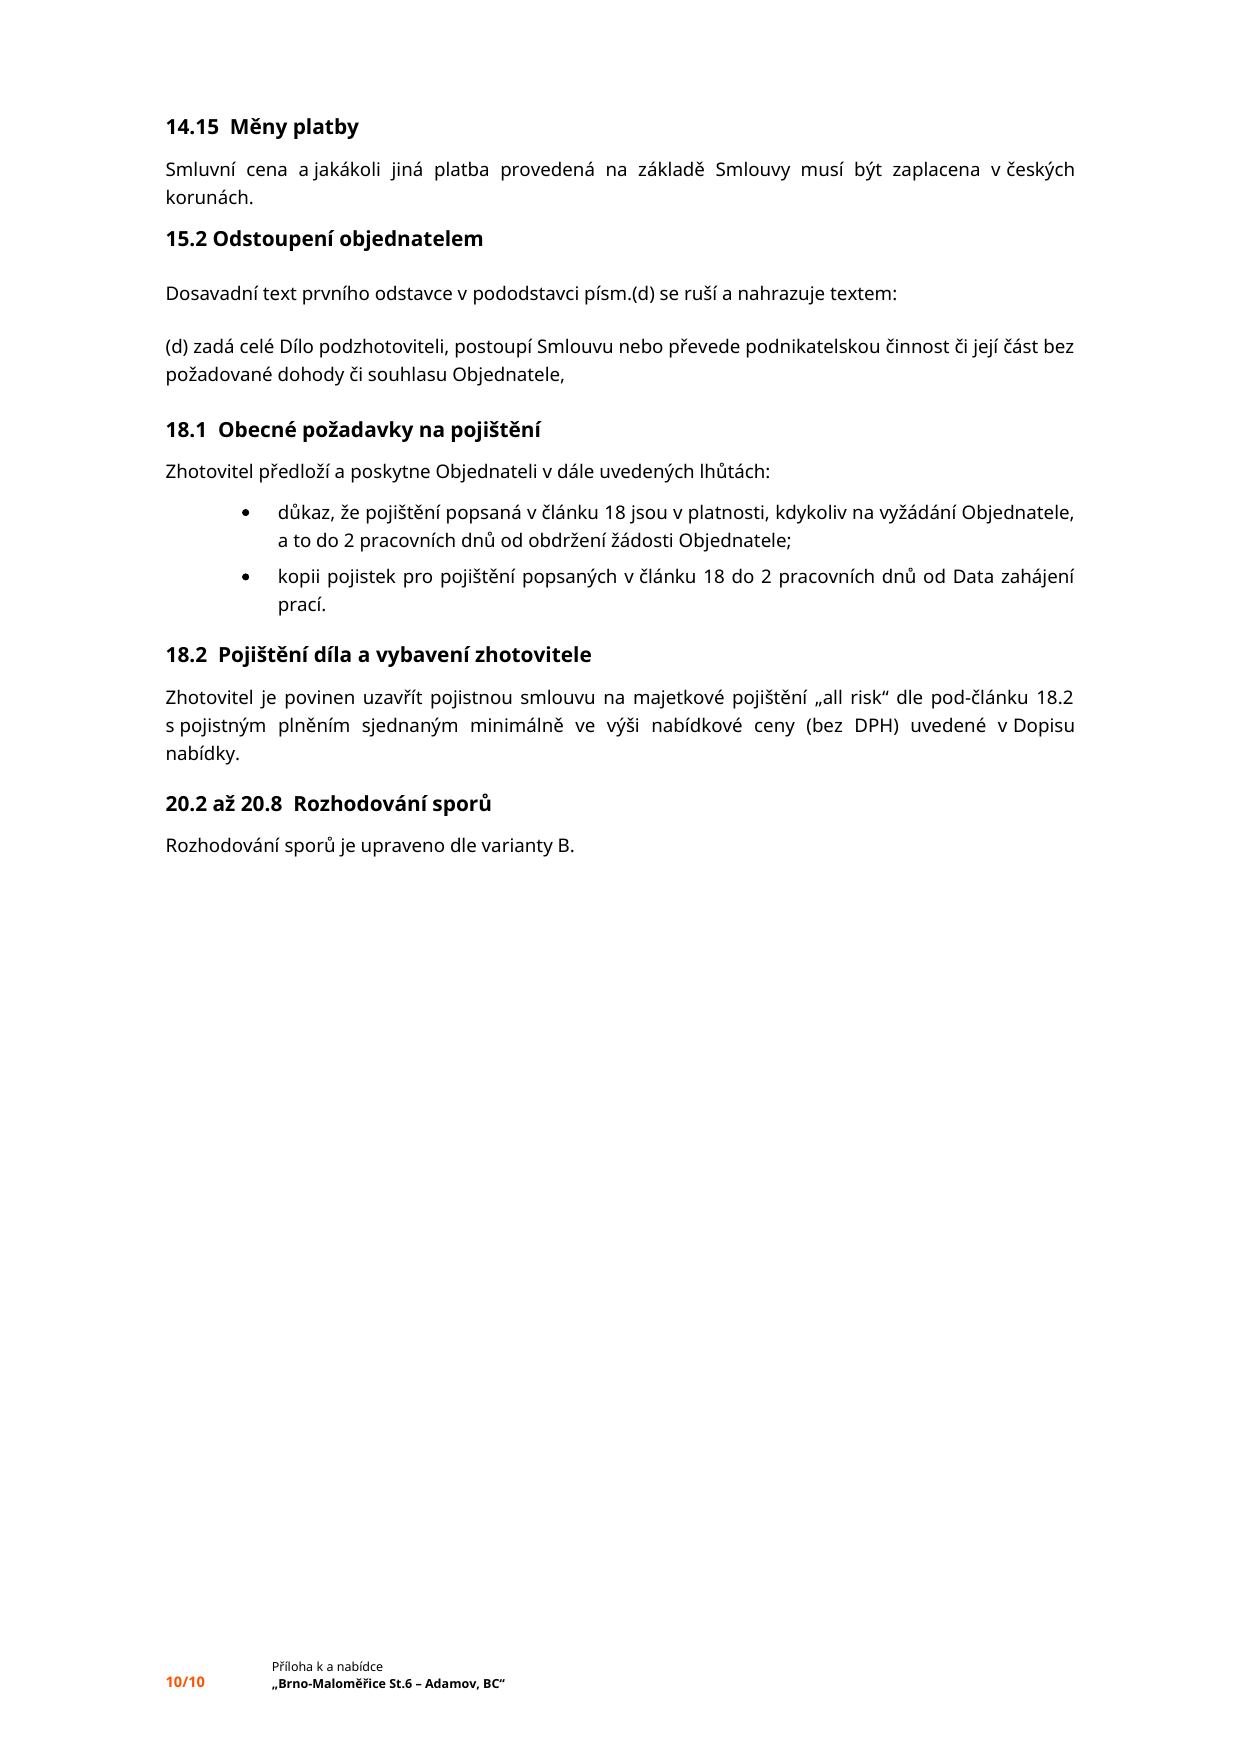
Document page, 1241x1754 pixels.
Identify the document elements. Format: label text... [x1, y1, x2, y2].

text (d) zadá celé Dílo podzhotoviteli, postoupí Smlouvu nebo převede podnikatelskou činnost či její část bez požadované dohody či souhlasu Objednatele, [165, 334, 1075, 387]
text 18.2 Pojištění díla a vybavení zhotovitele [165, 640, 1075, 669]
text 18.1 Obecné požadavky na pojištění [165, 415, 1075, 443]
text 15.2 Odstoupení objednatelem [165, 224, 1075, 253]
text kopii pojistek pro pojištění popsaných v článku 18 do 2 pracovních dnů od Data zahájení prací. [242, 563, 1075, 617]
text Zhotovitel je povinen uzavřít pojistnou smlouvu na majetkové pojištění „all risk“ dle pod-článku 18.2 s pojistným plněním sjednaným minimálně ve výši nabídkové ceny (bez DPH) uvedené v Dopisu nabídky. [165, 684, 1075, 766]
text Dosavadní text prvního odstavce v pododstavci písm.(d) se ruší a nahrazuje textem: [165, 281, 1075, 306]
text Zhotovitel předloží a poskytne Objednateli v dále uvedených lhůtách: [165, 458, 1075, 484]
text 14.15 Měny platby [165, 112, 1075, 141]
text Rozhodování sporů je upraveno dle varianty B. [165, 833, 1075, 858]
text důkaz, že pojištění popsaná v článku 18 jsou v platnosti, kdykoliv na vyžádání Objednatele, a to do 2 pracovních dnů od obdržení žádosti Objednatele; [242, 499, 1075, 553]
text Smluvní cena a jakákoli jiná platba provedená na základě Smlouvy musí být zaplacena v českých korunách. [165, 156, 1075, 209]
text 20.2 až 20.8 Rozhodování sporů [165, 789, 1075, 817]
